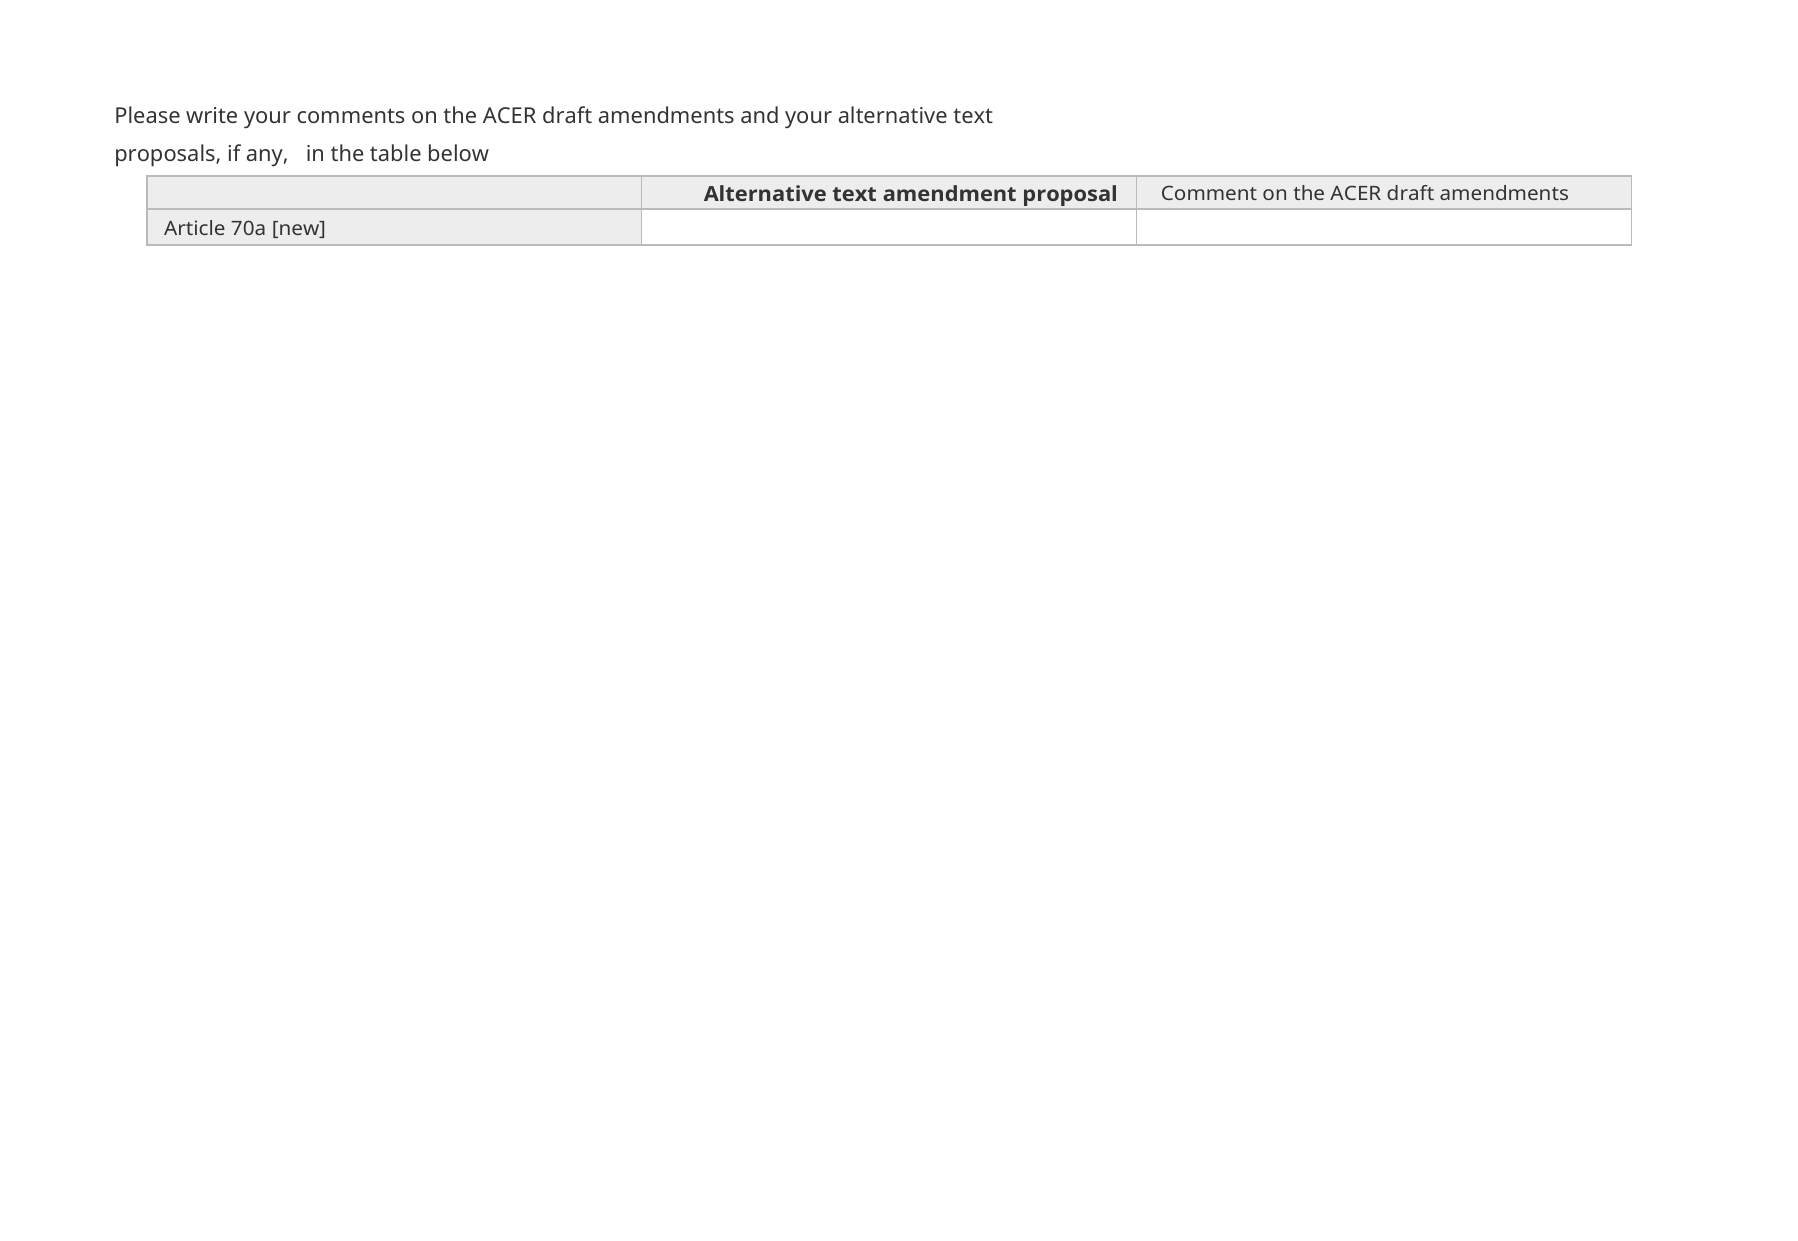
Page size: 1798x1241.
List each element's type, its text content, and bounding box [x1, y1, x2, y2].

table_header Comment on the ACER draft amendments [1137, 177, 1631, 208]
table_cell Article 70a [new] [148, 210, 641, 244]
table_cell [1137, 210, 1631, 244]
table_header Alternative text amendment proposal [642, 177, 1136, 208]
text Please write your comments on the ACER draft amendments and your alternative text proposals, if any, in the table below [114, 100, 1103, 168]
table_header [148, 177, 641, 208]
table_cell [642, 210, 1136, 244]
